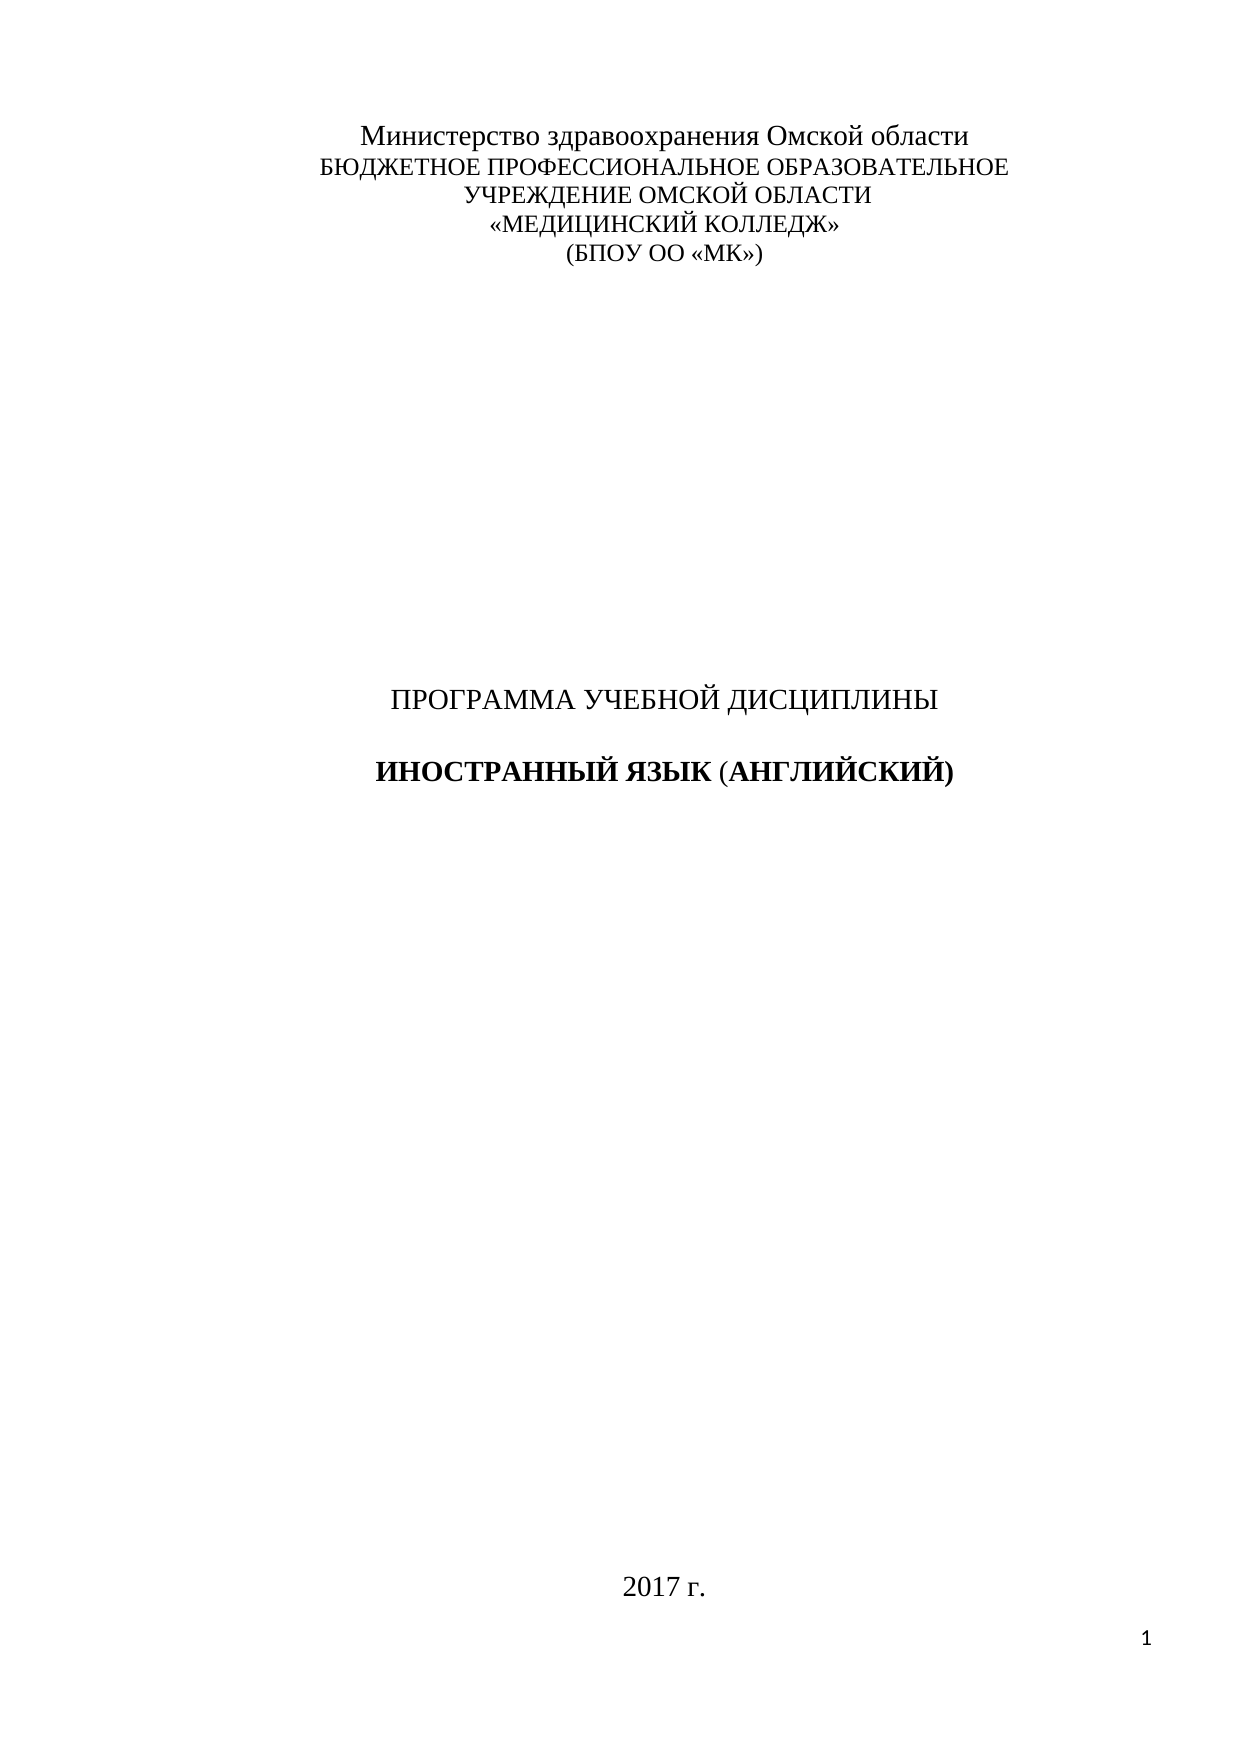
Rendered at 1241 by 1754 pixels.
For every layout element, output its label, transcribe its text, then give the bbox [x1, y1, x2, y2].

text УЧРЕЖДЕНИЕ ОМСКОЙ ОБЛАСТИ [177, 180, 1152, 209]
text Иностранный язык (Английский) [178, 754, 1152, 788]
text «МЕДИЦИНСКИЙ КОЛЛЕДЖ» [177, 209, 1152, 238]
text Министерство здравоохранения Омской области БЮДЖЕТНОЕ ПРОФЕССИОНАЛЬНОЕ ОБРАЗОВАТЕЛЬНОЕ [177, 118, 1152, 180]
text (БПОУ ОО «МК») [177, 238, 1152, 267]
text 2017 г. [177, 1570, 1152, 1603]
text ПРОГРАММА УЧЕБНОЙ ДИСЦИПЛИНЫ [177, 682, 1152, 716]
